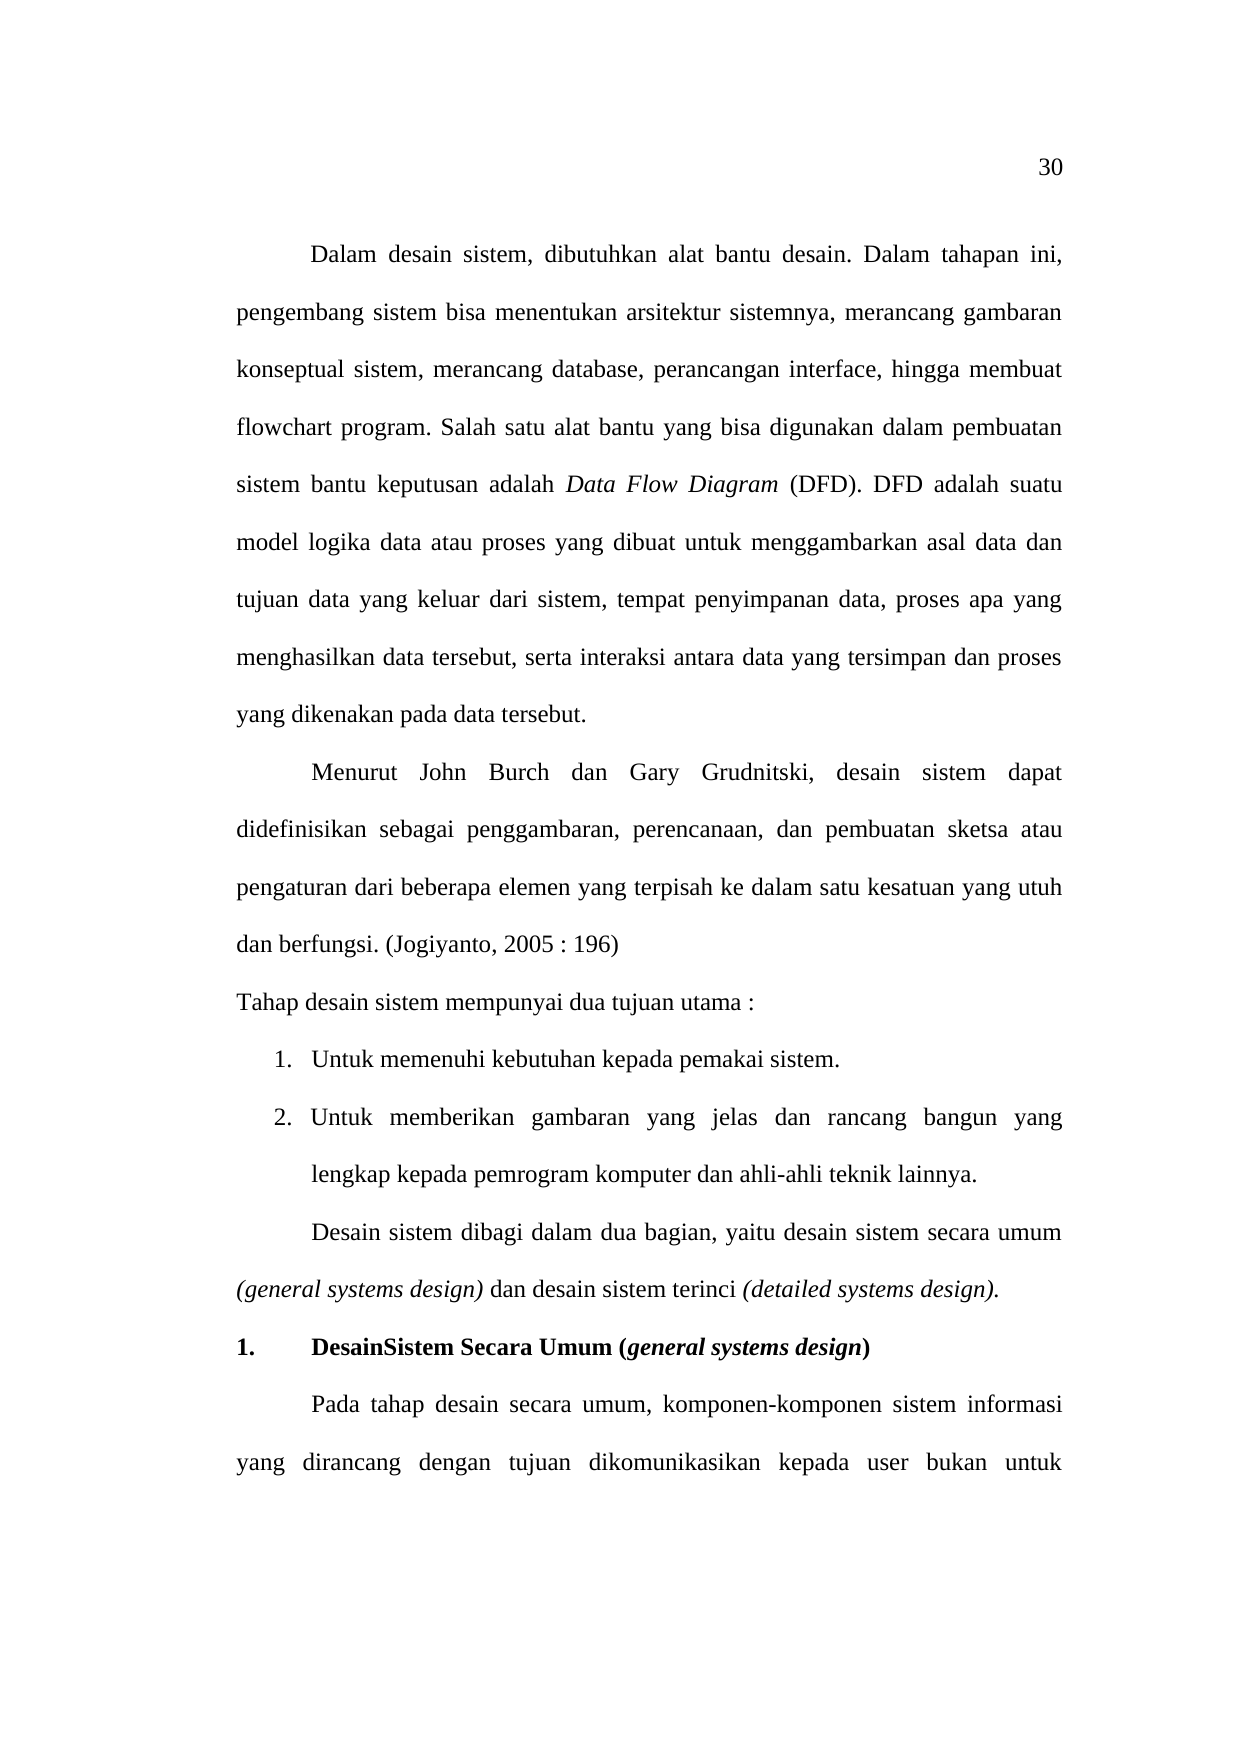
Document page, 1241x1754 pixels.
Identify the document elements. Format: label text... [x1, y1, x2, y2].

text Tahap desain sistem mempunyai dua tujuan utama : [236, 987, 1063, 1015]
list Untuk memenuhi kebutuhan kepada pemakai sistem. [274, 1044, 1063, 1073]
list DesainSistem Secara Umum (general systems design) [236, 1332, 1063, 1360]
text Dalam desain sistem, dibutuhkan alat bantu desain. Dalam tahapan ini, pengembang sistem bisa menentukan arsitektur sistemnya, merancang gambaran konseptual sistem, merancang database, perancangan interface, hingga membuat flowchart program. Salah satu alat bantu yang bisa digunakan dalam pembuatan sistem bantu keputusan adalah Data Flow Diagram (DFD). DFD adalah suatu model logika data atau proses yang dibuat untuk menggambarkan asal data dan tujuan data yang keluar dari sistem, tempat penyimpanan data, proses apa yang menghasilkan data tersebut, serta interaksi antara data yang tersimpan dan proses yang dikenakan pada data tersebut. [236, 239, 1063, 728]
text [236, 1389, 1063, 1475]
text Menurut John Burch dan Gary Grudnitski, desain sistem dapat didefinisikan sebagai penggambaran, perencanaan, dan pembuatan sketsa atau pengaturan dari beberapa elemen yang terpisah ke dalam satu kesatuan yang utuh dan berfungsi. (Jogiyanto, 2005 : 196) [236, 757, 1063, 958]
list Untuk memberikan gambaran yang jelas dan rancang bangun yang lengkap kepada pemrogram komputer dan ahli-ahli teknik lainnya. [274, 1102, 1063, 1188]
text Desain sistem dibagi dalam dua bagian, yaitu desain sistem secara umum (general systems design) dan desain sistem terinci (detailed systems design). [236, 1217, 1063, 1303]
